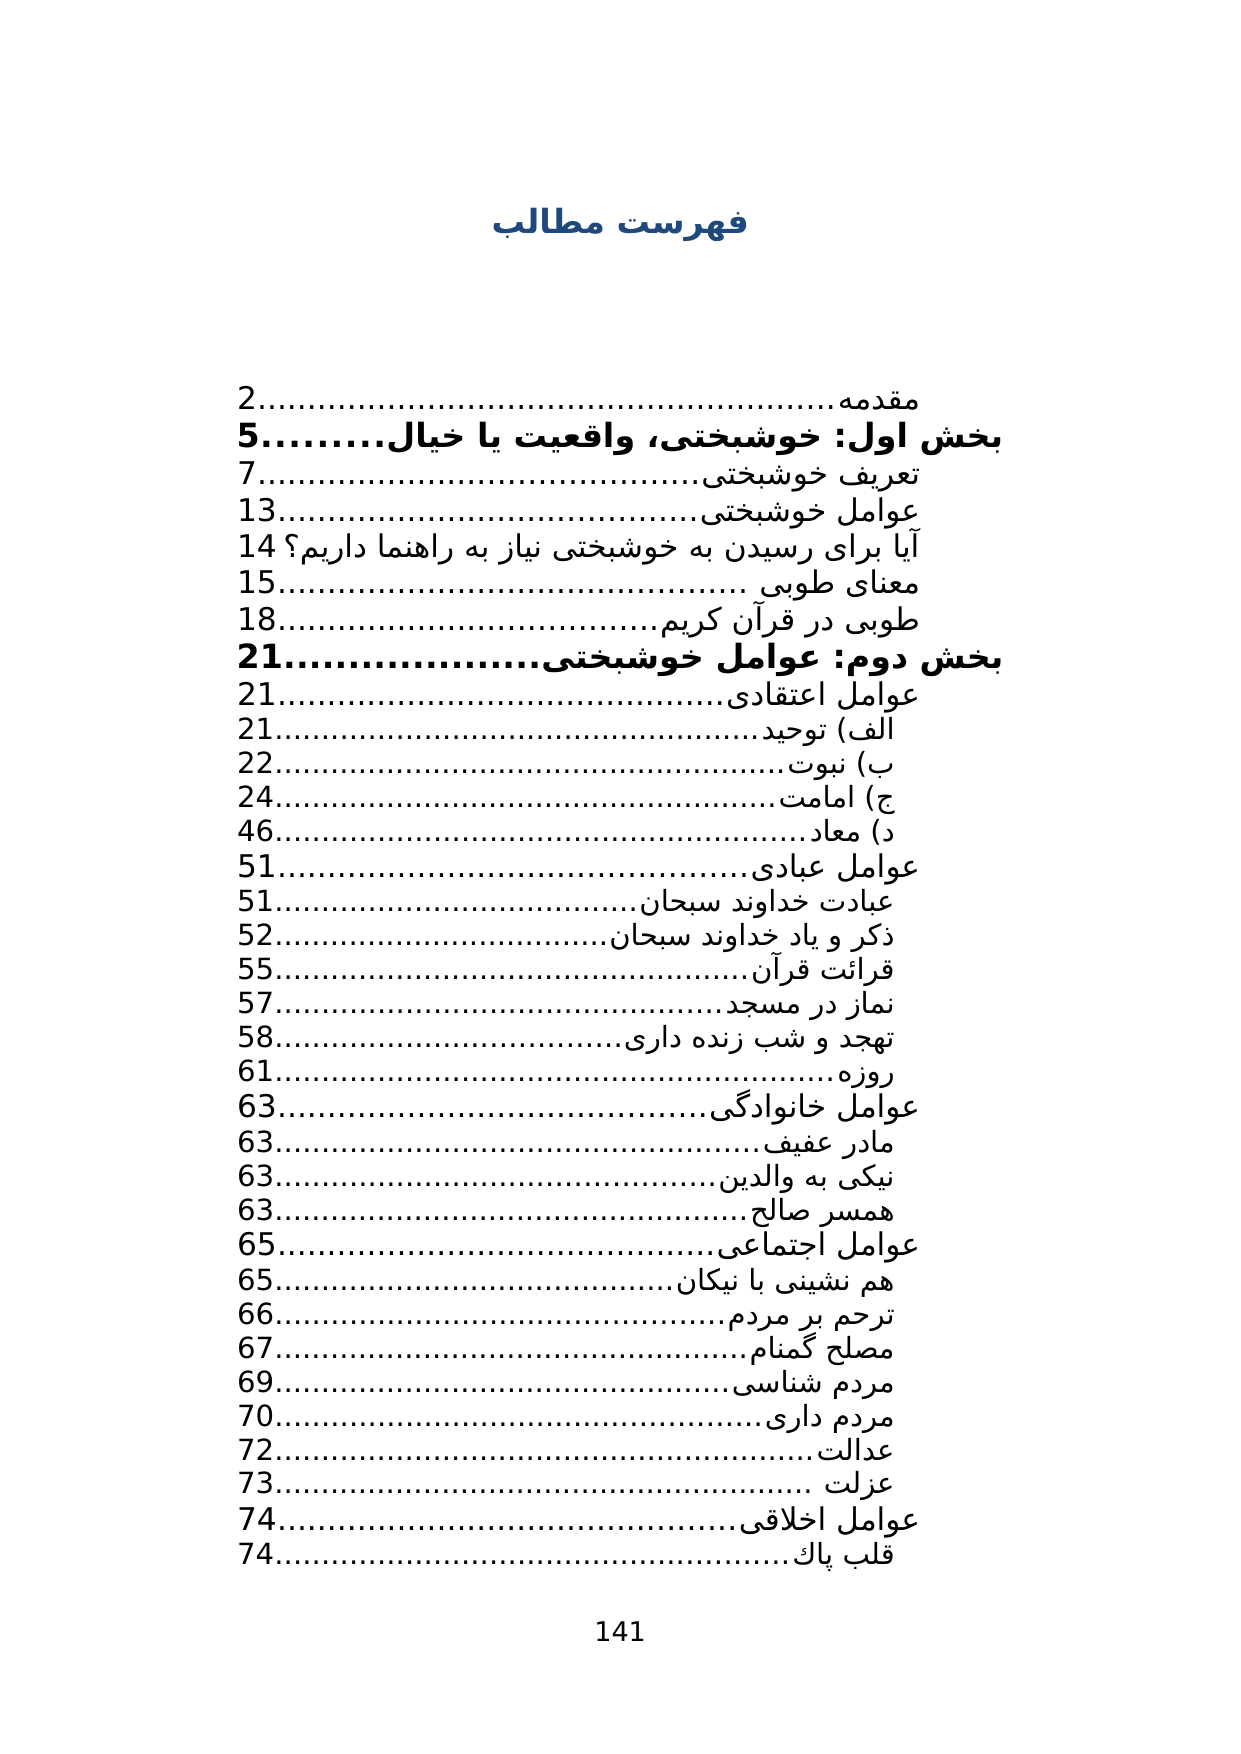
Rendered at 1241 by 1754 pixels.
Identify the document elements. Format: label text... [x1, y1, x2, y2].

subtitle فهرست مطالب [236, 202, 1004, 241]
